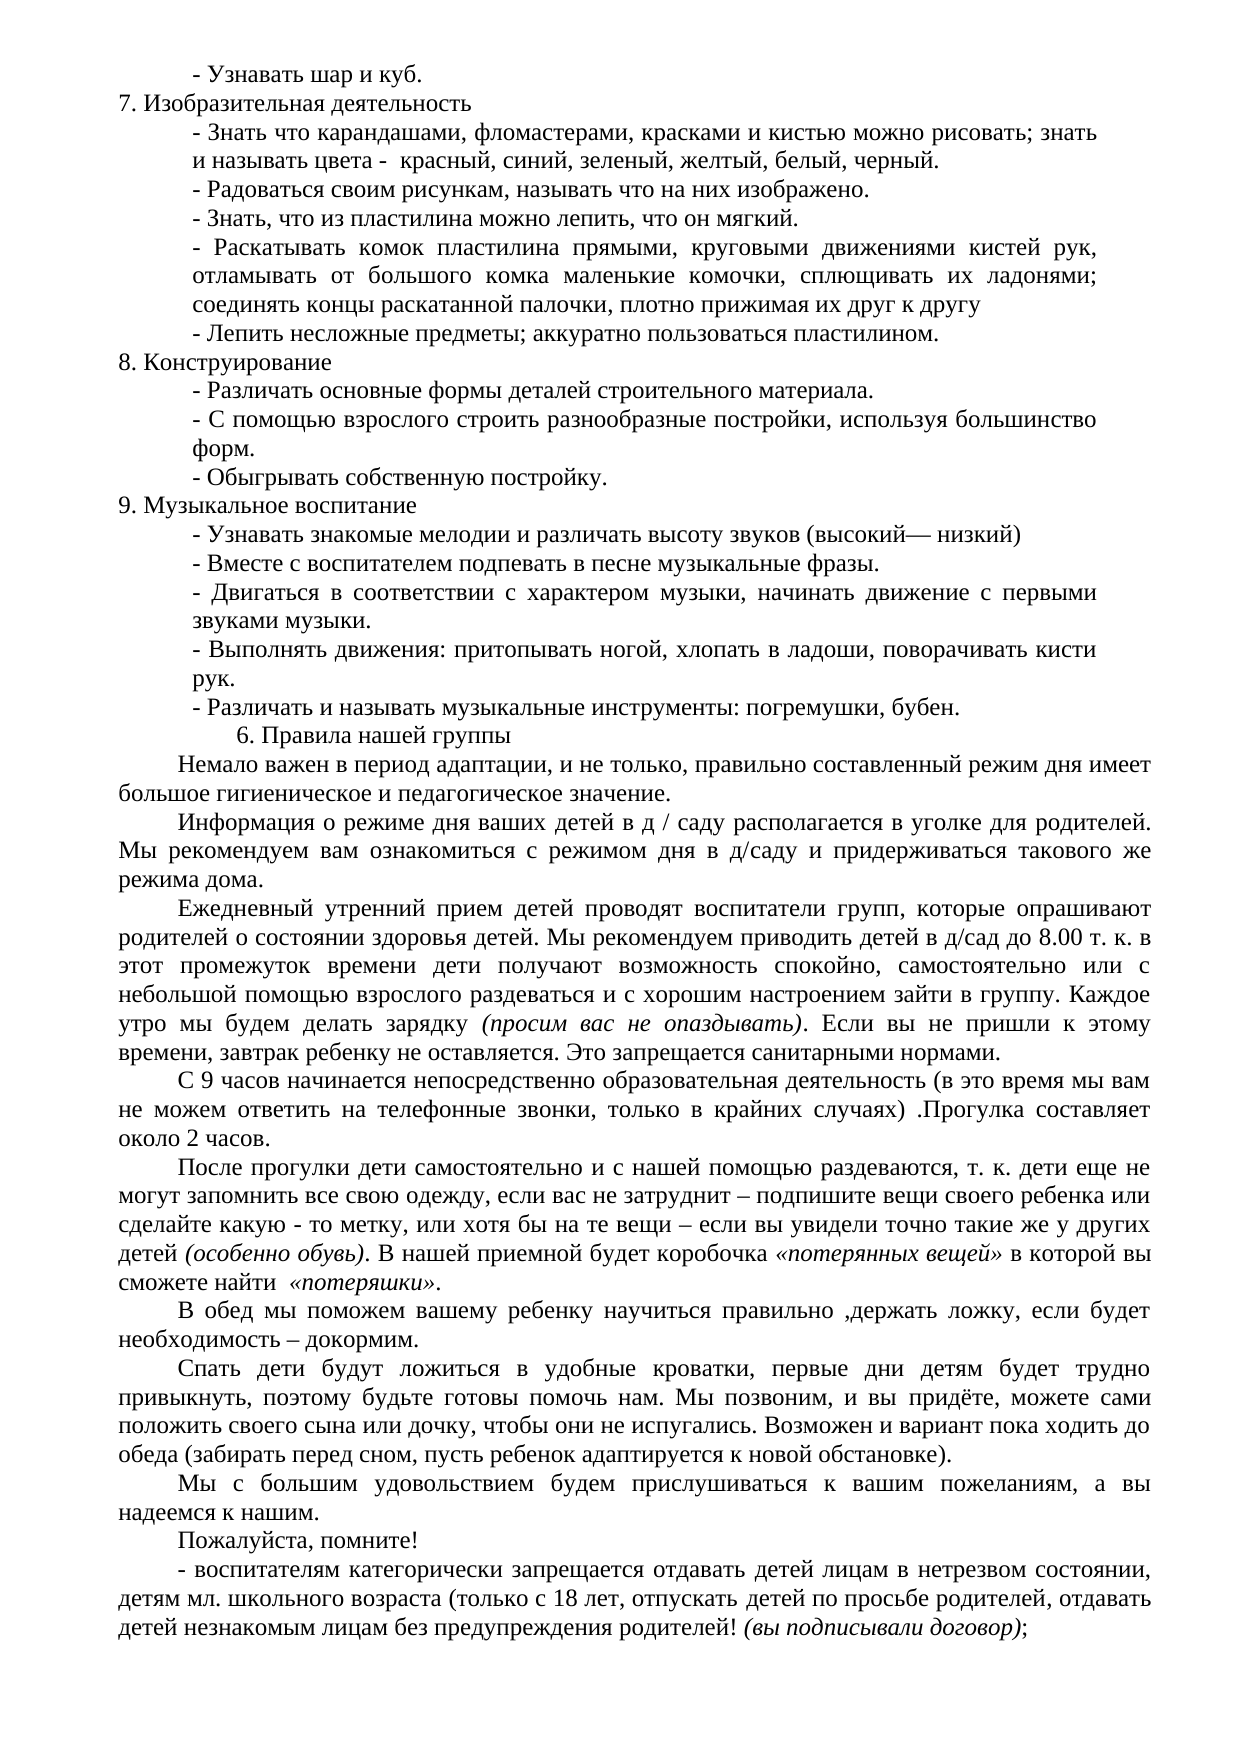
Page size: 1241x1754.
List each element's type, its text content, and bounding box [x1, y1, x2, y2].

text - воспитателям категорически запрещается отдавать детей лицам в нетрезвом состоянии, детям мл. школьного возраста (только с 18 лет, отпускать детей по просьбе родителей, отдавать детей незнакомым лицам без предупреждения родителей! (вы подписывали договор); [118, 1554, 1152, 1640]
text - Двигаться в соответствии с характером музыки, начинать движение с первыми звуками музыки. [192, 577, 1098, 634]
text - Различать основные формы деталей строительного материала. [192, 375, 1098, 404]
text - Лепить несложные предметы; аккуратно пользоваться пластилином. [192, 318, 1098, 347]
text - Различать и называть музыкальные инструменты: погремушки, бубен. [192, 692, 1098, 720]
text - Выполнять движения: притопывать ногой, хлопать в ладоши, поворачивать кисти рук. [192, 634, 1098, 692]
text С 9 часов начинается непосредственно образовательная деятельность (в это время мы вам не можем ответить на телефонные звонки, только в крайних случаях) .Прогулка составляет около 2 часов. [118, 1065, 1152, 1152]
text - Обыгрывать собственную постройку. [192, 462, 1098, 490]
text Немало важен в период адаптации, и не только, правильно составленный режим дня имеет большое гигиеническое и педагогическое значение. [118, 749, 1152, 807]
text 9. Музыкальное воспитание [118, 490, 1098, 519]
text 8. Конструирование [118, 347, 1098, 375]
text - С помощью взрослого строить разнообразные постройки, используя большинство форм. [192, 404, 1098, 462]
text Мы с большим удовольствием будем прислушиваться к вашим пожеланиям, а вы надеемся к нашим. [118, 1468, 1152, 1525]
text Спать дети будут ложиться в удобные кроватки, первые дни детям будет трудно привыкнуть, поэтому будьте готовы помочь нам. Мы позвоним, и вы придёте, можете сами положить своего сына или дочку, чтобы они не испугались. Возможен и вариант пока ходить до обеда (забирать перед сном, пусть ребенок адаптируется к новой обстановке). [118, 1353, 1152, 1468]
text - Раскатывать комок пластилина прямыми, круговыми движениями кистей рук, отламывать от большого комка маленькие комочки, сплющивать их ладонями; соединять концы раскатанной палочки, плотно прижимая их друг к другу [192, 232, 1098, 318]
text Ежедневный утренний прием детей проводят воспитатели групп, которые опрашивают родителей о состоянии здоровья детей. Мы рекомендуем приводить детей в д/сад до 8.00 т. к. в этот промежуток времени дети получают возможность спокойно, самостоятельно или с небольшой помощью взрослого раздеваться и с хорошим настроением зайти в группу. Каждое утро мы будем делать зарядку (просим вас не опаздывать). Если вы не пришли к этому времени, завтрак ребенку не оставляется. Это запрещается санитарными нормами. [118, 893, 1152, 1065]
text - Узнавать знакомые мелодии и различать высоту звуков (высокий— низкий) [192, 519, 1098, 548]
text 6. Правила нашей группы [177, 720, 1152, 749]
text - Радоваться своим рисункам, называть что на них изображено. [192, 174, 1098, 203]
text 7. Изобразительная деятельность [118, 88, 1098, 117]
text Информация о режиме дня ваших детей в д / саду располагается в уголке для родителей. Мы рекомендуем вам ознакомиться с режимом дня в д/саду и придерживаться такового же режима дома. [118, 807, 1152, 893]
text - Знать что карандашами, фломастерами, красками и кистью можно рисовать; знать и называть цвета - красный, синий, зеленый, желтый, белый, черный. [192, 117, 1098, 174]
text После прогулки дети самостоятельно и с нашей помощью раздеваются, т. к. дети еще не могут запомнить все свою одежду, если вас не затруднит – подпишите вещи своего ребенка или сделайте какую - то метку, или хотя бы на те вещи – если вы увидели точно такие же у других детей (особенно обувь). В нашей приемной будет коробочка «потерянных вещей» в которой вы сможете найти «потеряшки». [118, 1152, 1152, 1295]
text - Узнавать шар и куб. [192, 59, 1098, 88]
text Пожалуйста, помните! [118, 1525, 1152, 1554]
text - Вместе с воспитателем подпевать в песне музыкальные фразы. [192, 548, 1098, 577]
text - Знать, что из пластилина можно лепить, что он мягкий. [192, 203, 1098, 232]
text В обед мы поможем вашему ребенку научиться правильно ,держать ложку, если будет необходимость – докормим. [118, 1295, 1152, 1353]
